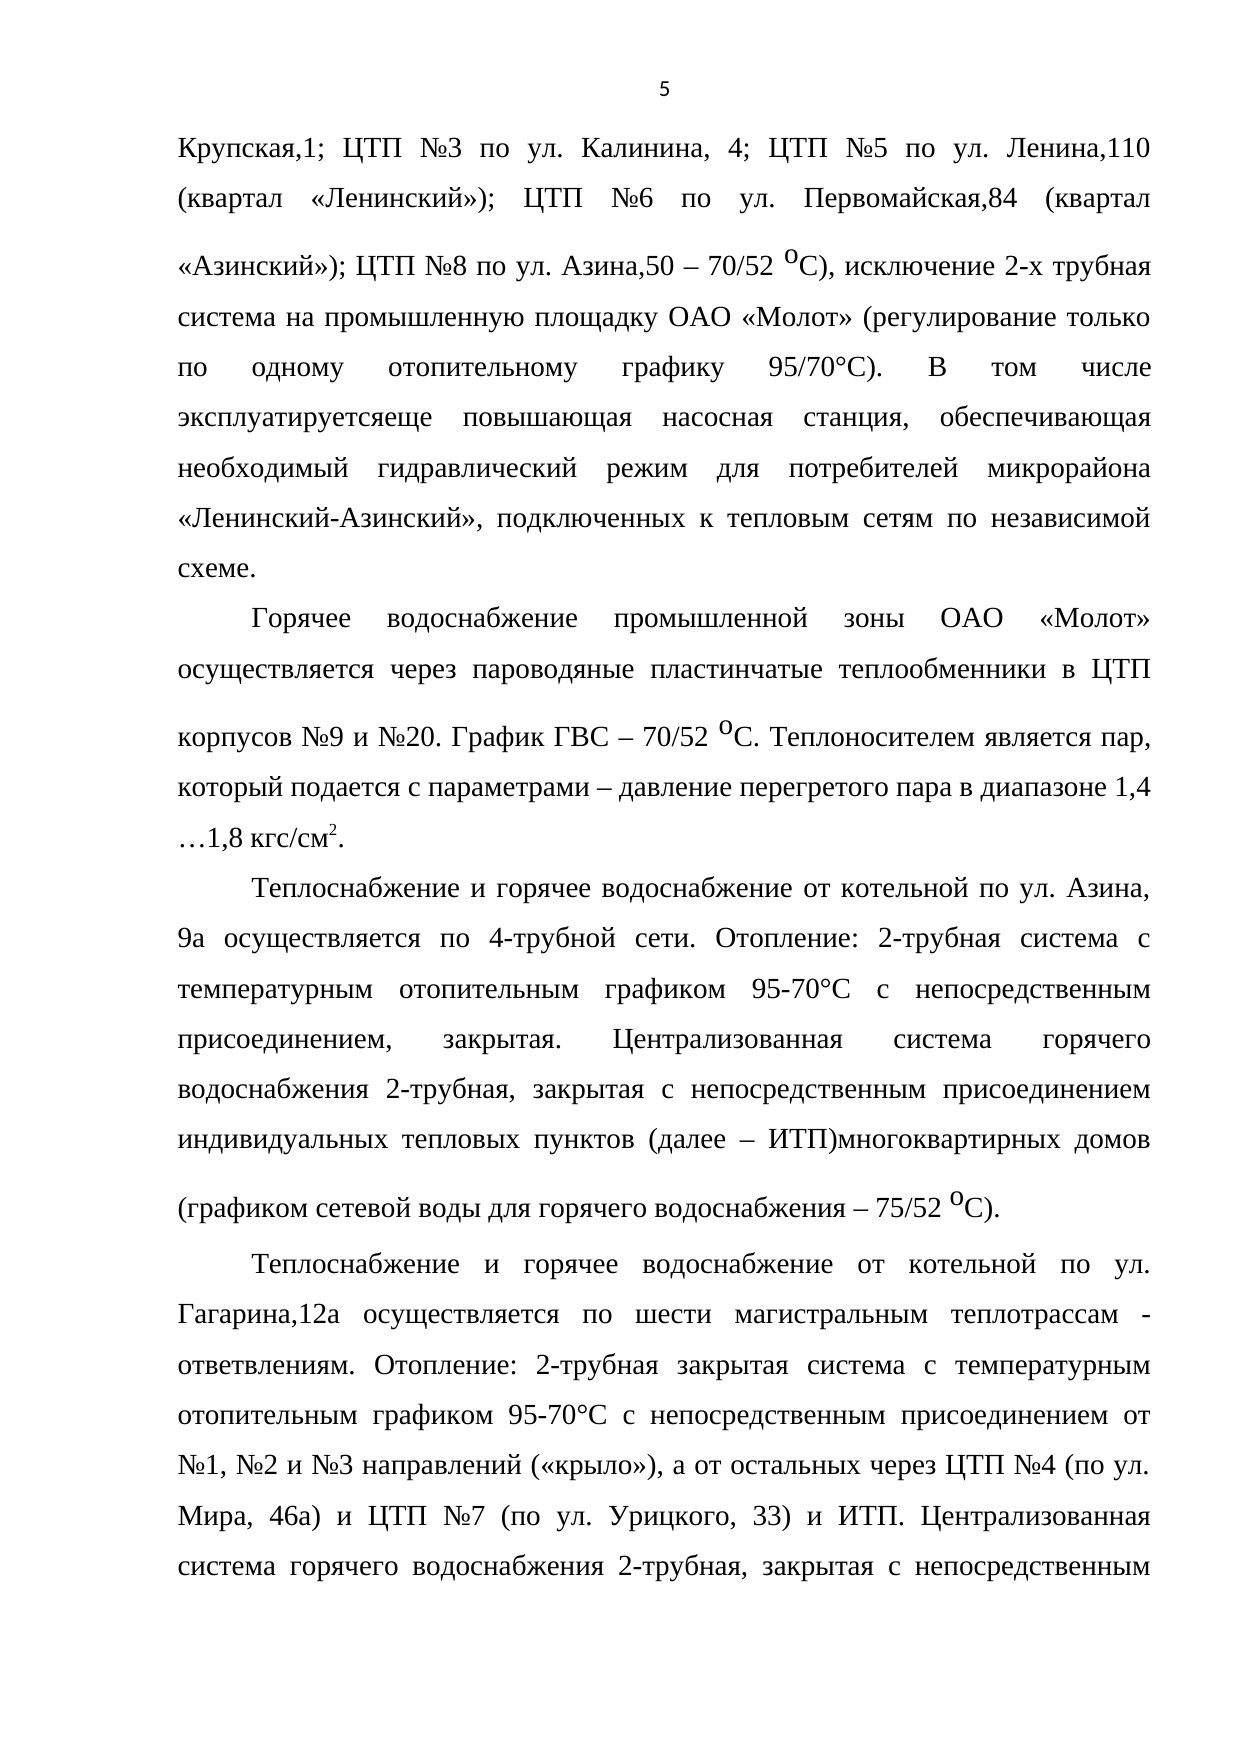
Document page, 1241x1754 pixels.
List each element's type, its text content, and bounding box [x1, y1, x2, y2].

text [177, 130, 1152, 584]
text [177, 1246, 1152, 1582]
text Горячее водоснабжение промышленной зоны ОАО «Молот» осуществляется через пароводяные пластинчатые теплообменники в ЦТП корпусов №9 и №20. График ГВС – 70/52 оС. Теплоносителем является пар, который подается с параметрами – давление перегретого пара в диапазоне 1,4 …1,8 кгс/см2. [177, 601, 1152, 853]
text Теплоснабжение и горячее водоснабжение от котельной по ул. Азина, 9а осуществляется по 4-трубной сети. Отопление: 2-трубная система с температурным отопительным графиком 95-70°С с непосредственным присоединением, закрытая. Централизованная система горячего водоснабжения 2-трубная, закрытая с непосредственным присоединением индивидуальных тепловых пунктов (далее – ИТП)многоквартирных домов (графиком сетевой воды для горячего водоснабжения – 75/52 оС). [177, 870, 1152, 1223]
